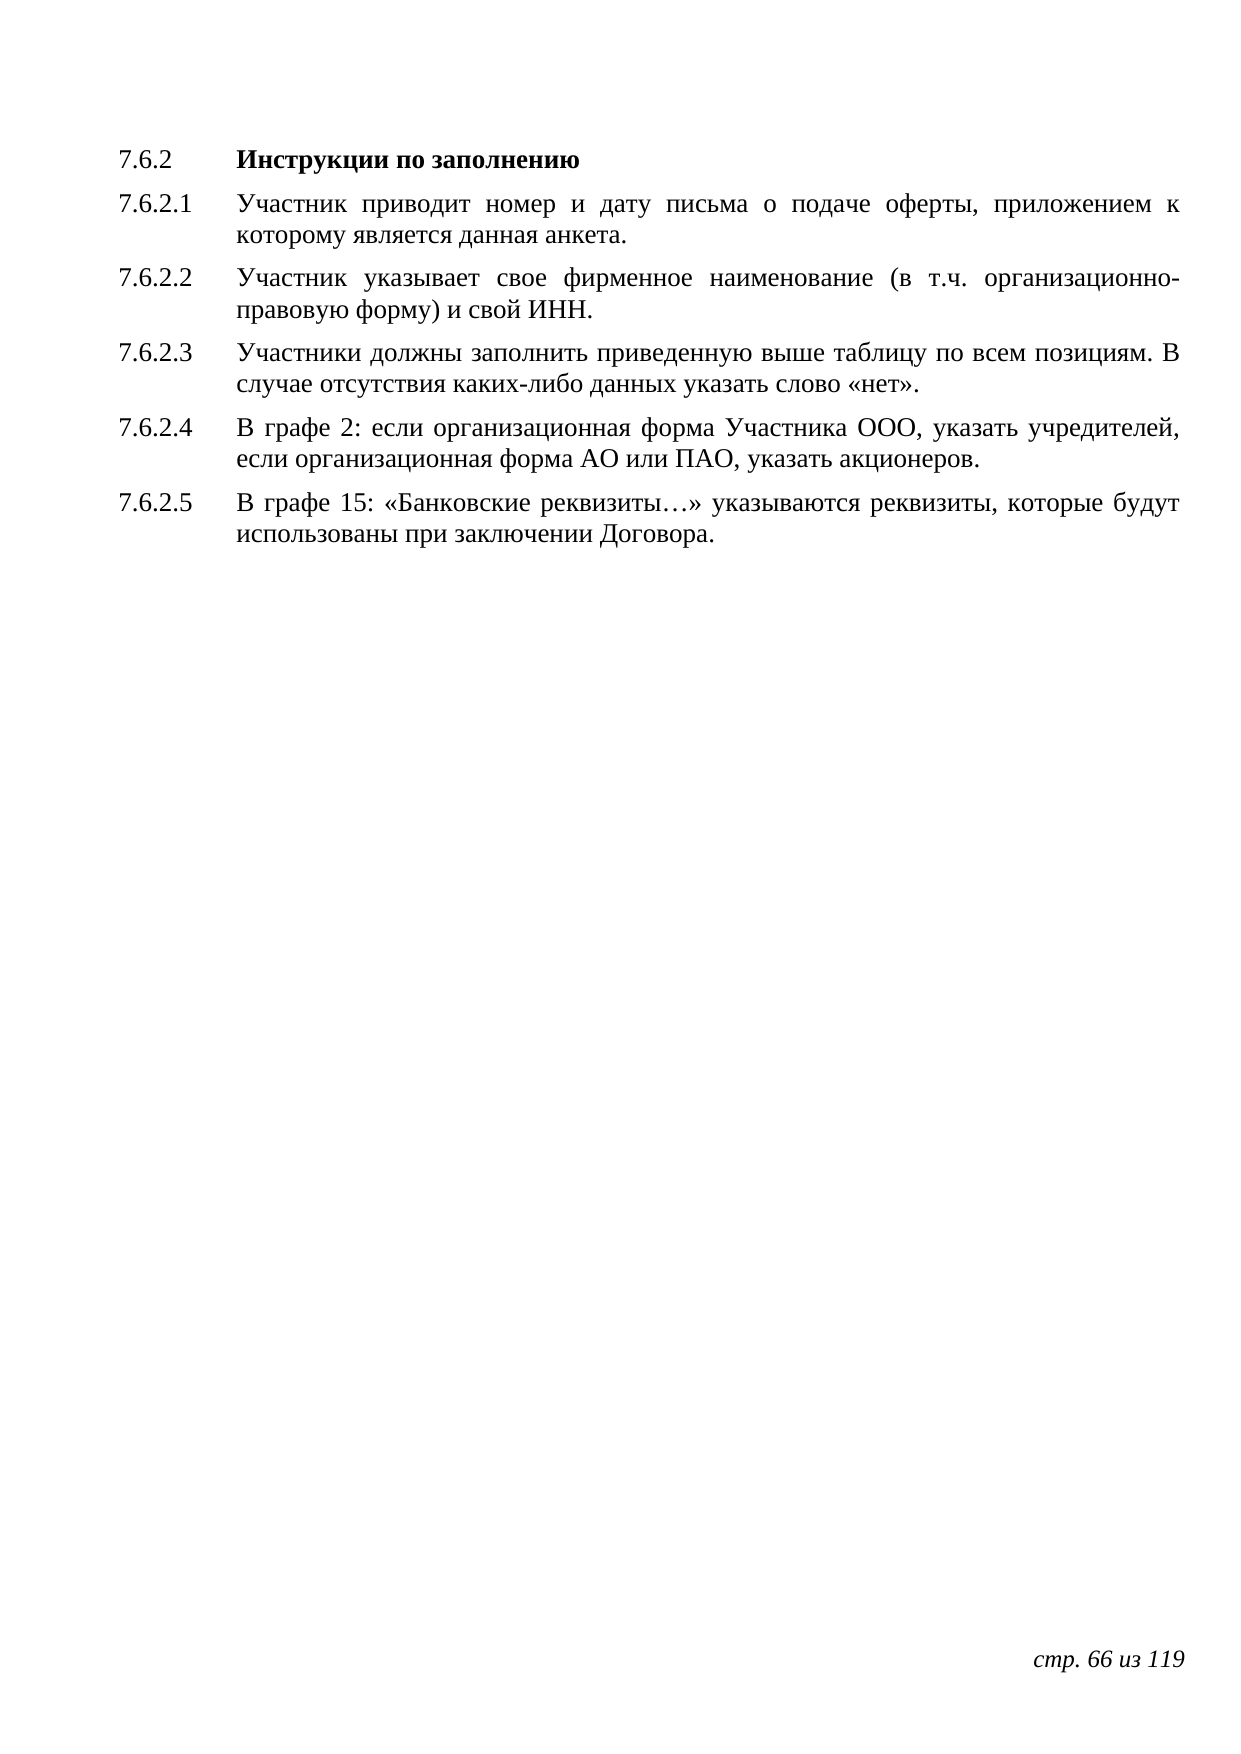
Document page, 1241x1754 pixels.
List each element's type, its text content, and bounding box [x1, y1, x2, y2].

text Участник приводит номер и дату письма о подаче оферты, приложением к которому является данная анкета. [118, 187, 1181, 249]
text В графе 15: «Банковские реквизиты…» указываются реквизиты, которые будут использованы при заключении Договора. [118, 486, 1181, 548]
text В графе 2: если организационная форма Участника ООО, указать учредителей, если организационная форма АО или ПАО, указать акционеров. [118, 411, 1181, 473]
text Участники должны заполнить приведенную выше таблицу по всем позициям. В случае отсутствия каких-либо данных указать слово «нет». [118, 336, 1181, 399]
text Участник указывает свое фирменное наименование (в т.ч. организационно-правовую форму) и свой ИНН. [118, 262, 1181, 324]
text Инструкции по заполнению [118, 143, 1181, 174]
